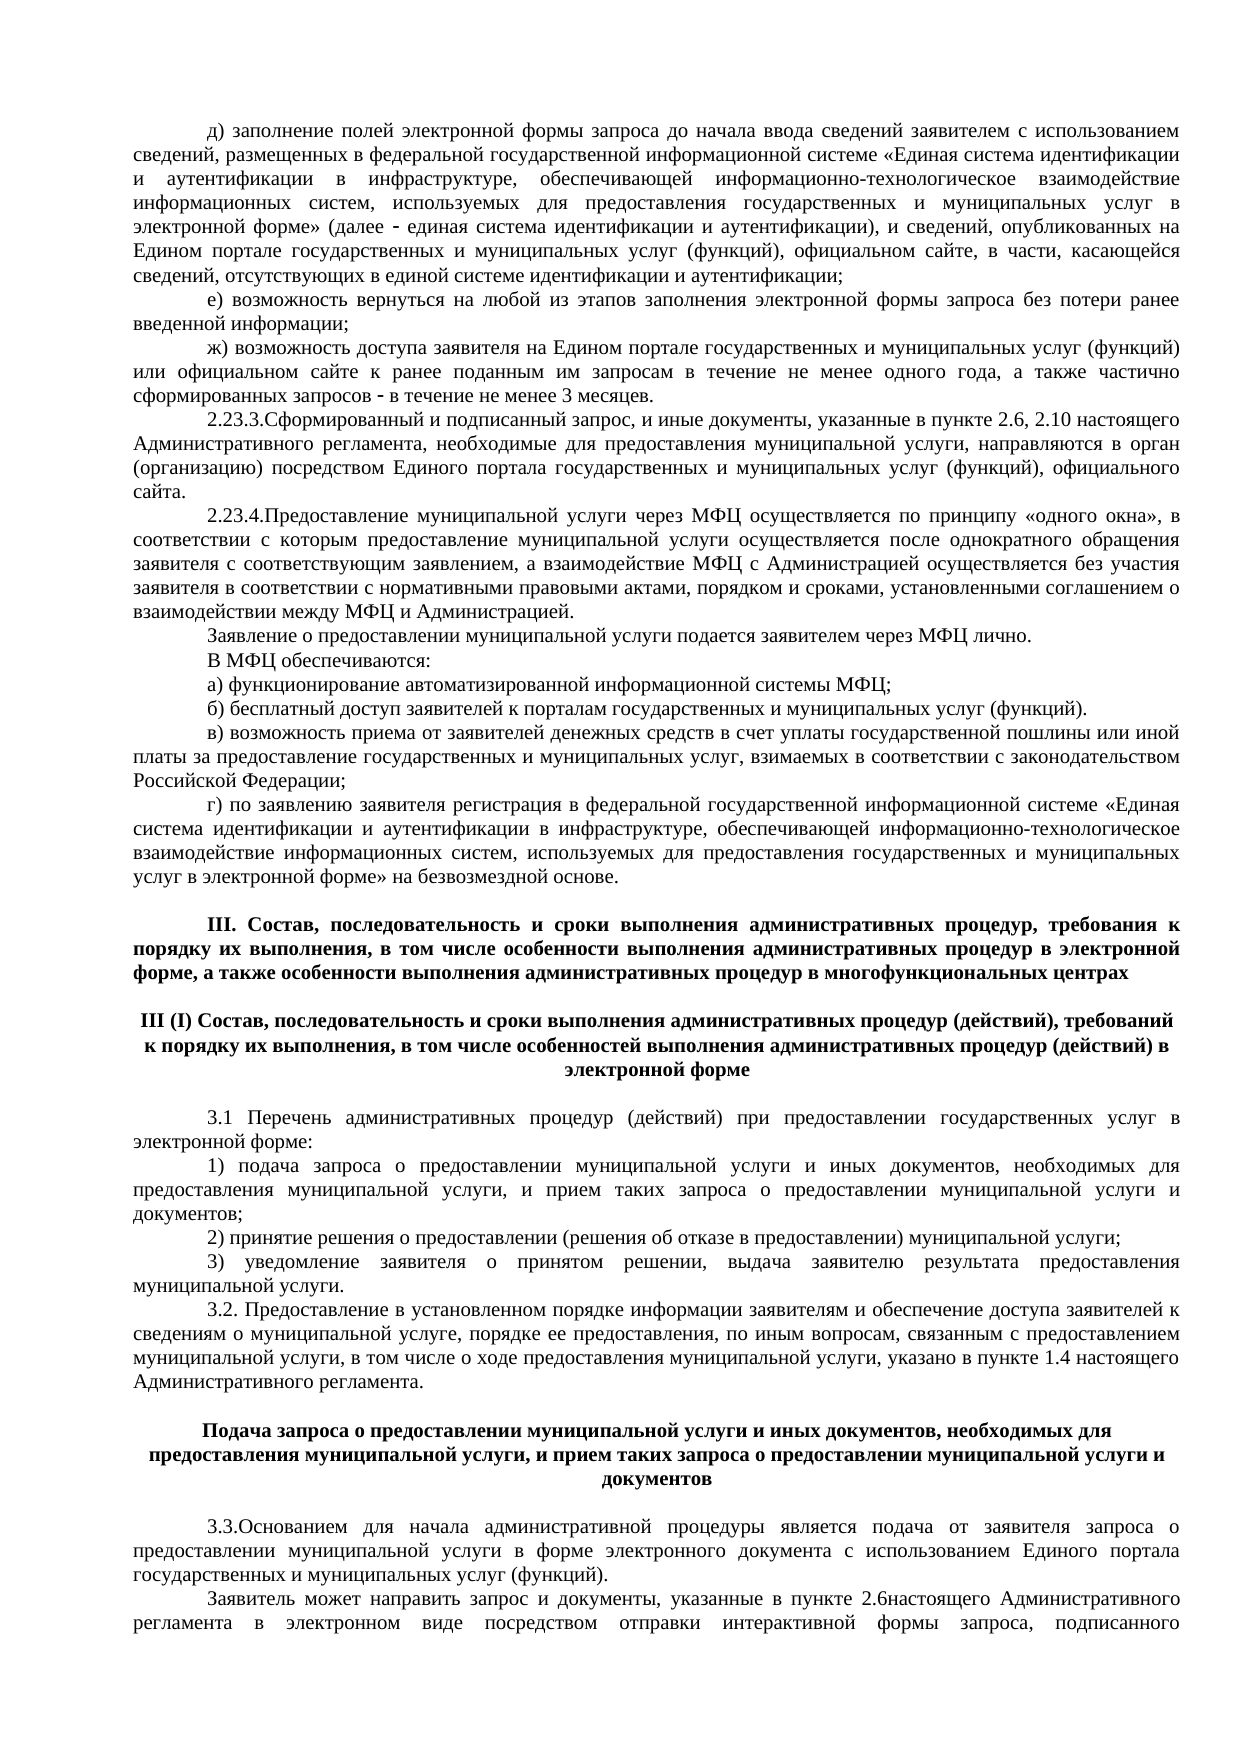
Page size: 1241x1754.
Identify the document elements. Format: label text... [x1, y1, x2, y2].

text 3.3.Основанием для начала административной процедуры является подача от заявителя запроса о предоставлении муниципальной услуги в форме электронного документа с использованием Единого портала государственных и муниципальных услуг (функций). [133, 1514, 1181, 1586]
text 2) принятие решения о предоставлении (решения об отказе в предоставлении) муниципальной услуги; [133, 1225, 1181, 1249]
text 1) подача запроса о предоставлении муниципальной услуги и иных документов, необходимых для предоставления муниципальной услуги, и прием таких запроса о предоставлении муниципальной услуги и документов; [133, 1153, 1181, 1225]
text В МФЦ обеспечиваются: [133, 647, 1181, 672]
text 3.1 Перечень административных процедур (действий) при предоставлении государственных услуг в электронной форме: [133, 1105, 1181, 1153]
text Заявление о предоставлении муниципальной услуги подается заявителем через МФЦ лично. [133, 623, 1181, 647]
text д) заполнение полей электронной формы запроса до начала ввода сведений заявителем с использованием сведений, размещенных в федеральной государственной информационной системе «Единая система идентификации и аутентификации в инфраструктуре, обеспечивающей информационно-технологическое взаимодействие информационных систем, используемых для предоставления государственных и муниципальных услуг в электронной форме» (далее единая система идентификации и аутентификации), и сведений, опубликованных на Едином портале государственных и муниципальных услуг (функций), официальном сайте, в части, касающейся сведений, отсутствующих в единой системе идентификации и аутентификации; [133, 118, 1181, 287]
text III (I) Состав, последовательность и сроки выполнения административных процедур (действий), требований к порядку их выполнения, в том числе особенностей выполнения административных процедур (действий) в электронной форме [133, 1008, 1181, 1081]
text е) возможность вернуться на любой из этапов заполнения электронной формы запроса без потери ранее введенной информации; [133, 287, 1181, 335]
text 2.23.4.Предоставление муниципальной услуги через МФЦ осуществляется по принципу «одного окна», в соответствии с которым предоставление муниципальной услуги осуществляется после однократного обращения заявителя с соответствующим заявлением, а взаимодействие МФЦ с Администрацией осуществляется без участия заявителя в соответствии с нормативными правовыми актами, порядком и сроками, установленными соглашением о взаимодействии между МФЦ и Администрацией. [133, 503, 1181, 623]
text 3.2. Предоставление в установленном порядке информации заявителям и обеспечение доступа заявителей к сведениям о муниципальной услуге, порядке ее предоставления, по иным вопросам, связанным с предоставлением муниципальной услуги, в том числе о ходе предоставления муниципальной услуги, указано в пункте 1.4 настоящего Административного регламента. [133, 1297, 1181, 1393]
text в) возможность приема от заявителей денежных средств в счет уплаты государственной пошлины или иной платы за предоставление государственных и муниципальных услуг, взимаемых в соответствии с законодательством Российской Федерации; [133, 720, 1181, 792]
text б) бесплатный доступ заявителей к порталам государственных и муниципальных услуг (функций). [133, 696, 1181, 720]
text III. Состав, последовательность и сроки выполнения административных процедур, требования к порядку их выполнения, в том числе особенности выполнения административных процедур в электронной форме, а также особенности выполнения административных процедур в многофункциональных центрах [133, 912, 1181, 984]
text а) функционирование автоматизированной информационной системы МФЦ; [133, 672, 1181, 696]
text Подача запроса о предоставлении муниципальной услуги и иных документов, необходимых для предоставления муниципальной услуги, и прием таких запроса о предоставлении муниципальной услуги и документов [133, 1417, 1181, 1490]
text ж) возможность доступа заявителя на Едином портале государственных и муниципальных услуг (функций) или официальном сайте к ранее поданным им запросам в течение не менее одного года, а также частично сформированных запросов в течение не менее 3 месяцев. [133, 335, 1181, 407]
text г) по заявлению заявителя регистрация в федеральной государственной информационной системе «Единая система идентификации и аутентификации в инфраструктуре, обеспечивающей информационно-технологическое взаимодействие информационных систем, используемых для предоставления государственных и муниципальных услуг в электронной форме» на безвозмездной основе. [133, 792, 1181, 888]
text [133, 1586, 1181, 1634]
text 3) уведомление заявителя о принятом решении, выдача заявителю результата предоставления муниципальной услуги. [133, 1249, 1181, 1297]
text 2.23.3.Сформированный и подписанный запрос, и иные документы, указанные в пункте 2.6, 2.10 настоящего Административного регламента, необходимые для предоставления муниципальной услуги, направляются в орган (организацию) посредством Единого портала государственных и муниципальных услуг (функций), официального сайта. [133, 407, 1181, 503]
